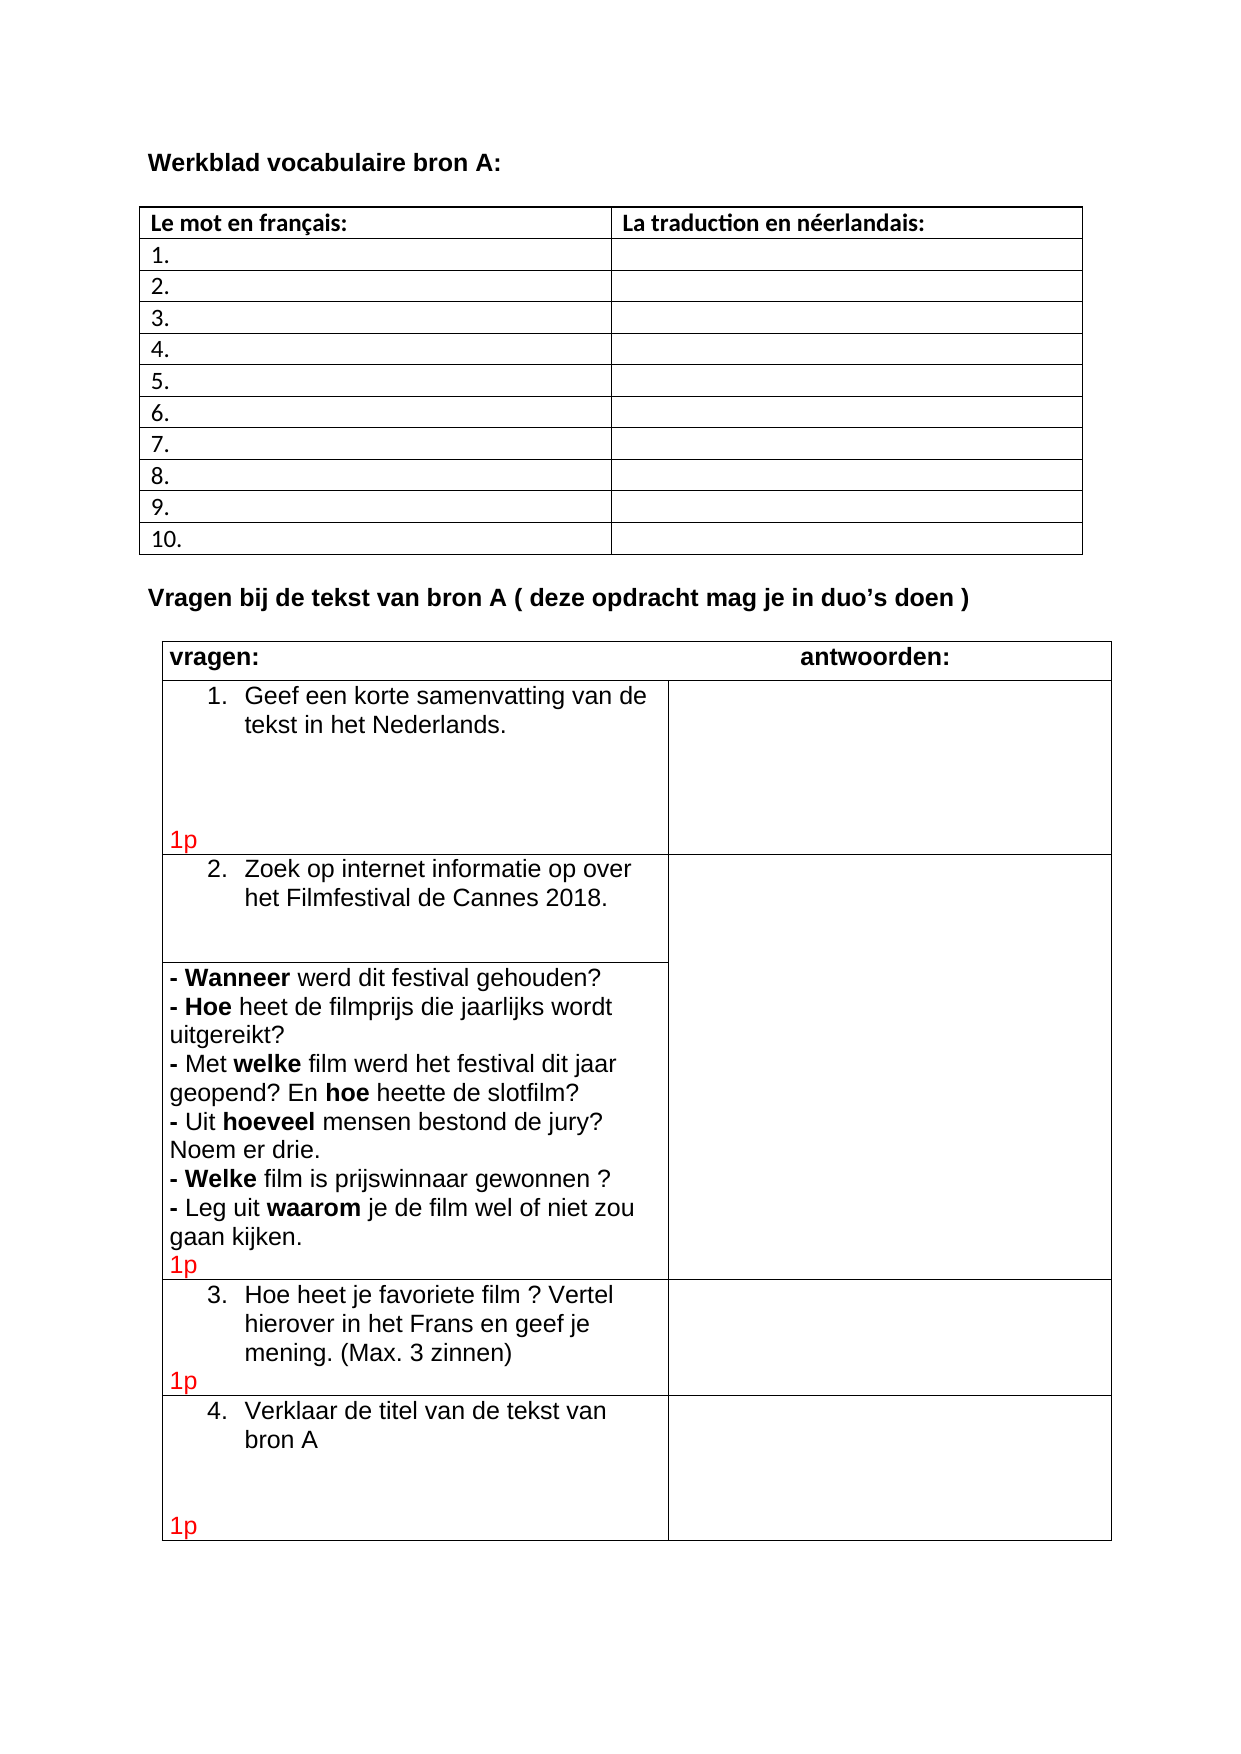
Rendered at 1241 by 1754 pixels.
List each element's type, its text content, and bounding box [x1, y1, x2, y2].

table_header La traduction en néerlandais: [612, 208, 1082, 238]
table_cell 10. [140, 523, 611, 553]
table_cell 3. [140, 302, 611, 333]
table_cell [612, 460, 1082, 490]
table_cell [612, 365, 1082, 396]
table_cell [669, 1396, 1111, 1540]
text Vragen bij de tekst van bron A ( deze opdracht mag je in duo’s doen ) [148, 583, 1093, 612]
table_header Le mot en français: [140, 208, 611, 238]
table_cell [612, 491, 1082, 522]
table_cell 8. [140, 460, 611, 490]
table_cell 9. [140, 491, 611, 522]
table_cell [669, 1280, 1111, 1395]
table_cell 7. [140, 428, 611, 459]
table_cell [669, 681, 1111, 853]
table_cell 4. [140, 334, 611, 364]
table_header vragen: antwoorden: [163, 642, 1111, 680]
text Werkblad vocabulaire bron A: [148, 148, 1093, 176]
table_cell 6. [140, 397, 611, 427]
table_cell [612, 428, 1082, 459]
table_cell 1. [140, 239, 611, 269]
table_cell Zoek op internet informatie op over het Filmfestival de Cannes 2018. [163, 855, 668, 962]
table_cell [612, 271, 1082, 301]
table_cell Hoe heet je favoriete film ? Vertel hierover in het Frans en geef je mening. (Max. 3 zinnen) 1p [163, 1280, 668, 1395]
table_cell [612, 302, 1082, 333]
table_cell [612, 523, 1082, 553]
table_cell [612, 239, 1082, 269]
table_cell [669, 855, 1111, 1279]
table_cell Geef een korte samenvatting van de tekst in het Nederlands. 1p [163, 681, 668, 853]
table_cell 5. [140, 365, 611, 396]
table_cell [612, 397, 1082, 427]
table_cell 2. [140, 271, 611, 301]
table_cell - Wanneer werd dit festival gehouden? - Hoe heet de filmprijs die jaarlijks wordt uitgereikt? - Met welke film werd het festival dit jaar geopend? En hoe heette de slotfilm? - Uit hoeveel mensen bestond de jury? Noem er drie. - Welke film is prijswinnaar gewonnen ? - Leg uit waarom je de film wel of niet zou gaan kijken. 1p [163, 963, 668, 1279]
table_cell Verklaar de titel van de tekst van bron A 1p [163, 1396, 668, 1540]
table_cell [612, 334, 1082, 364]
